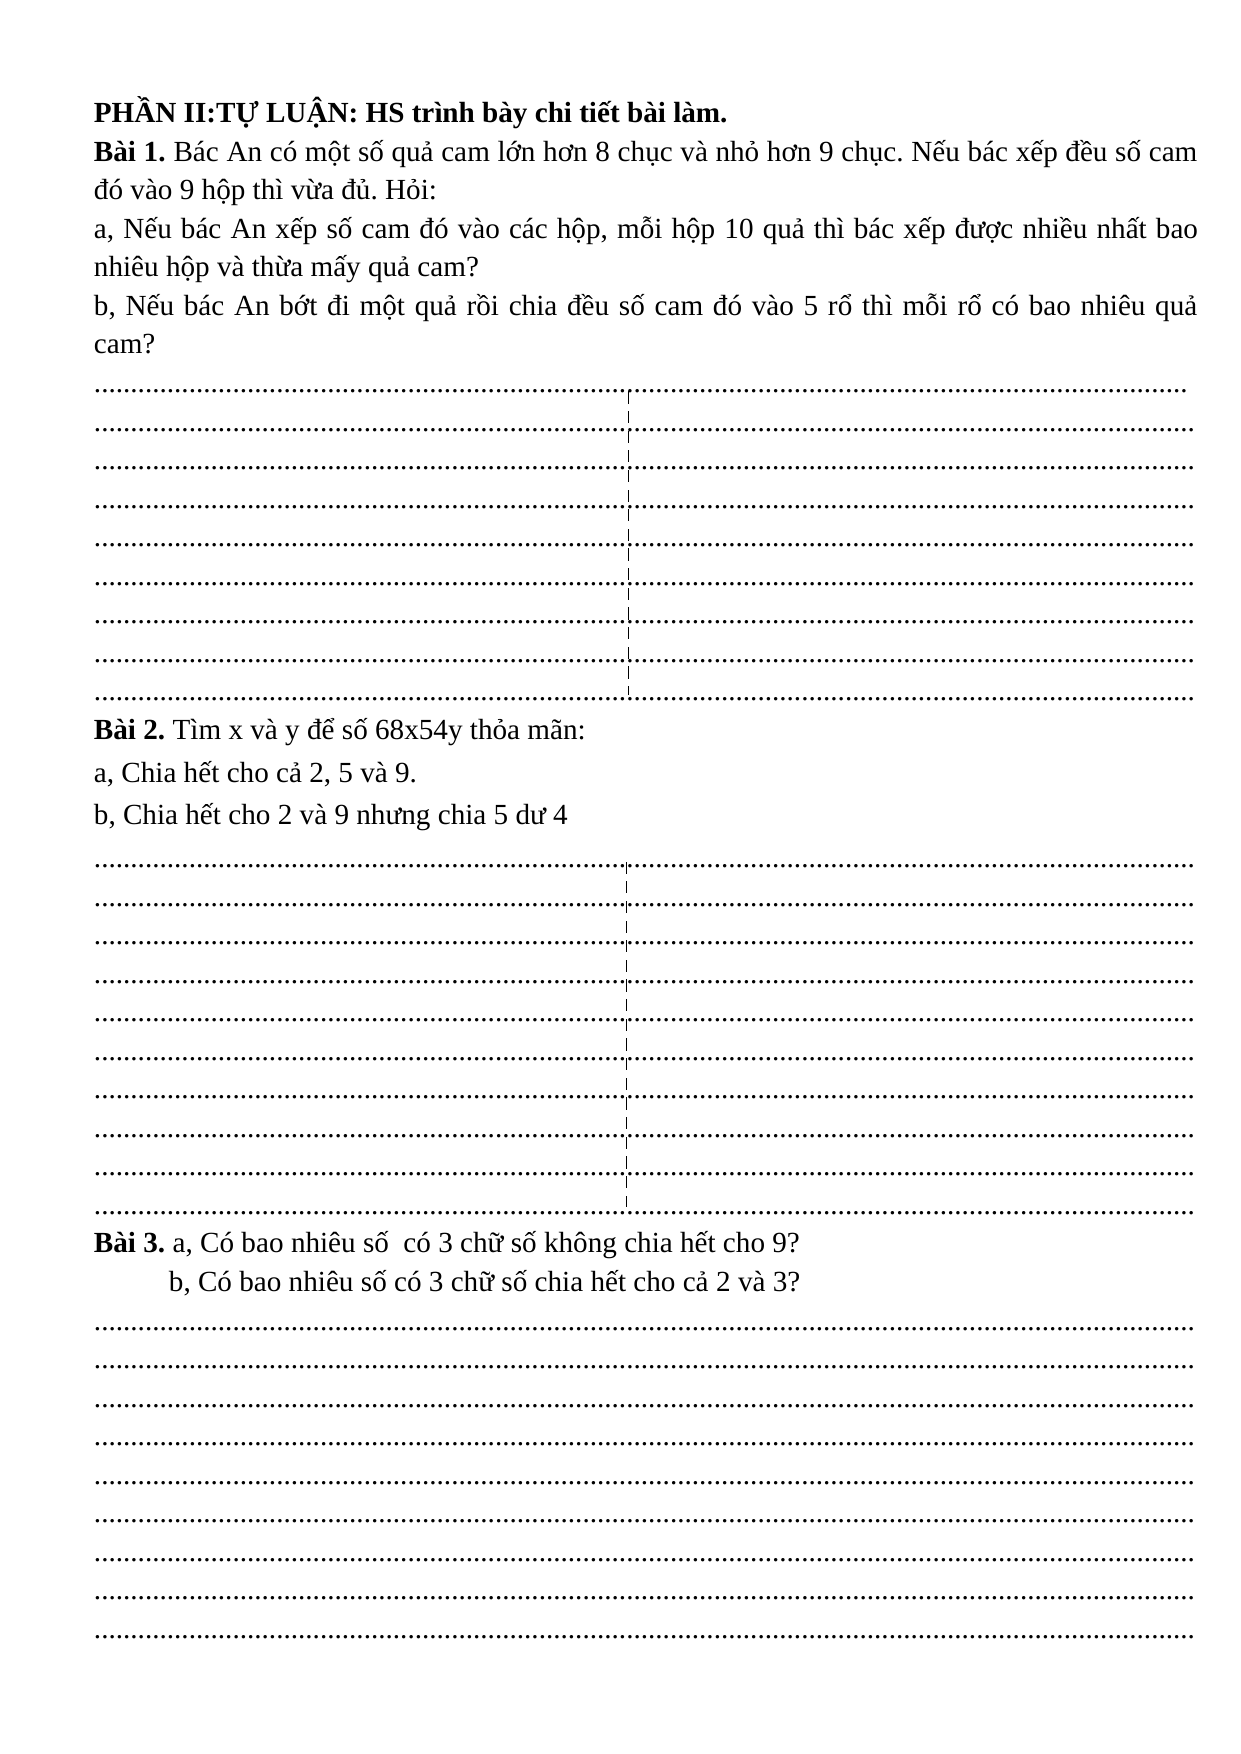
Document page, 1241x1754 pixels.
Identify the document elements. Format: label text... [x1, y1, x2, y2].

text ....................................................................................................................................................... [94, 1303, 1200, 1336]
text a, Nếu bác An xếp số cam đó vào các hộp, mỗi hộp 10 quả thì bác xếp được nhiều nhất bao nhiêu hộp và thừa mấy quả cam? [94, 211, 1200, 283]
text ....................................................................................................................................................... [94, 1418, 1200, 1452]
text ....................................................................................................................................................... [94, 1495, 1200, 1529]
text b, Nếu bác An bớt đi một quả rồi chia đều số cam đó vào 5 rổ thì mỗi rổ có bao nhiêu quả cam? [94, 288, 1200, 360]
text Bài 1. Bác An có một số quả cam lớn hơn 8 chục và nhỏ hơn 9 chục. Nếu bác xếp đều số cam đó vào 9 hộp thì vừa đủ. Hỏi: [94, 134, 1200, 206]
text b, Có bao nhiêu số có 3 chữ số chia hết cho cả 2 và 3? [94, 1264, 1200, 1298]
text ....................................................................................................................................................... [94, 1380, 1200, 1413]
text Bài 2. Tìm x và y để số 68x54y thỏa mãn: [94, 712, 1200, 746]
text ....................................................................................................................................................... [94, 1148, 1200, 1182]
text ....................................................................................................................................................... [94, 596, 1200, 630]
text a, Chia hết cho cả 2, 5 và 9. [94, 755, 1200, 788]
text Bài 3. a, Có bao nhiêu số có 3 chữ số không chia hết cho 9? [94, 1226, 1200, 1259]
text b, Chia hết cho 2 và 9 nhưng chia 5 dư 4 [94, 797, 1200, 831]
text ....................................................................................................................................................... [94, 635, 1200, 668]
text ....................................................................................................................................................... [94, 1187, 1200, 1221]
text ....................................................................................................................................................... [94, 673, 1200, 707]
text ...................................................................................................................................................... ....................................................................................................................................................... [94, 365, 1200, 437]
text ....................................................................................................................................................... ....................................................................................................................................................... [94, 519, 1200, 591]
text ....................................................................................................................................................... ....................................................................................................................................................... ....................................................................................................................................................... [94, 917, 1200, 1028]
text ....................................................................................................................................................... ....................................................................................................................................................... [94, 840, 1200, 912]
text ....................................................................................................................................................... ....................................................................................................................................................... [94, 442, 1200, 514]
text ..................................................................................................................................................................................................................................................................................................................................................................................................................................................................... [94, 1534, 1200, 1644]
text ....................................................................................................................................................... [94, 1110, 1200, 1143]
text ....................................................................................................................................................... [94, 1457, 1200, 1490]
text .............................................................................................................................................................................................................................................................................................................. [94, 1033, 1200, 1105]
text ....................................................................................................................................................... [94, 1341, 1200, 1375]
text PHẦN II:TỰ LUẬN: HS trình bày chi tiết bài làm. [94, 95, 1200, 129]
